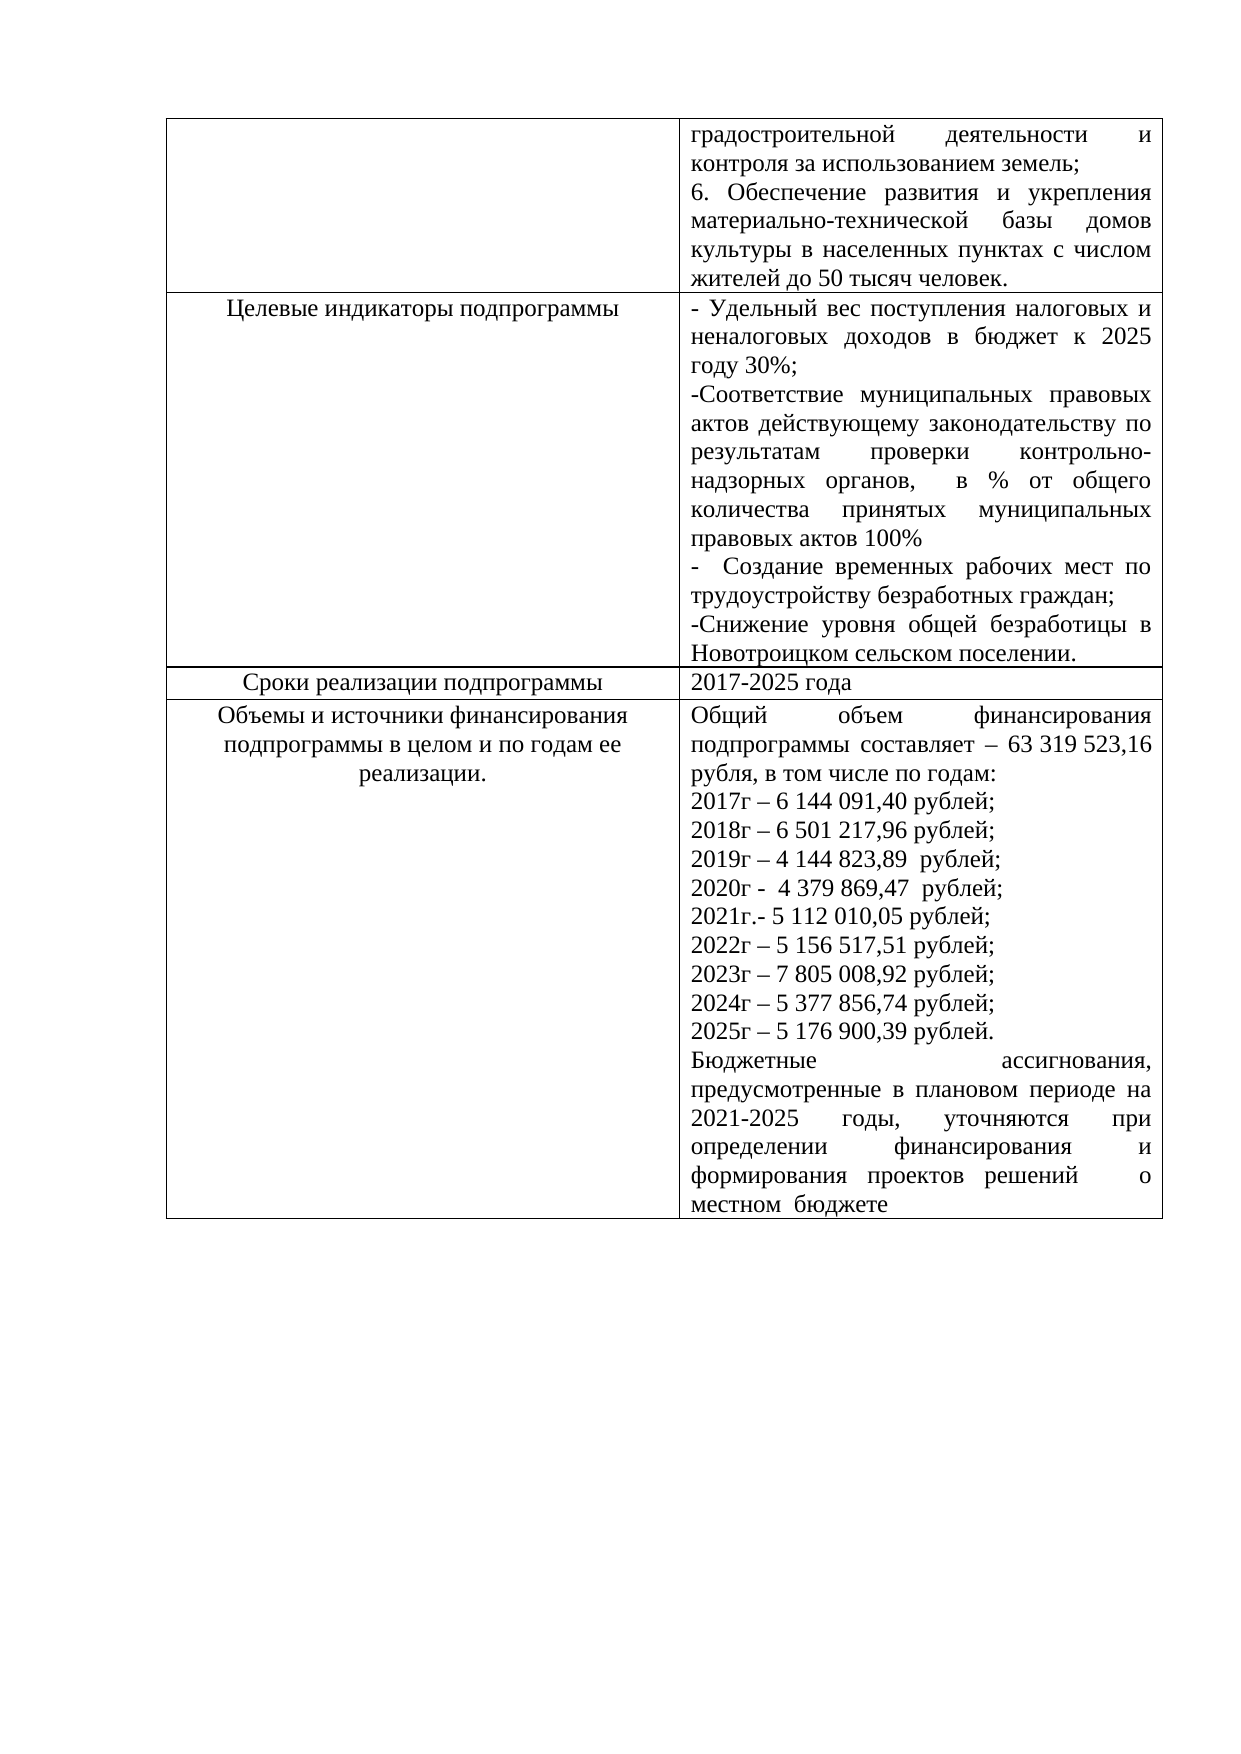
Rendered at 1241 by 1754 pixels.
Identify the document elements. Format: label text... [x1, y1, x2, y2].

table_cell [167, 119, 679, 292]
table_cell 2017-2025 года [680, 668, 1162, 699]
table_cell - Удельный вес поступления налоговых и неналоговых доходов в бюджет к 2025 году 30%; -Соответствие муниципальных правовых актов действующему законодательству по результатам проверки контрольно-надзорных органов, в % от общего количества принятых муниципальных правовых актов 100% - Создание временных рабочих мест по трудоустройству безработных граждан; -Снижение уровня общей безработицы в Новотроицком сельском поселении. [680, 293, 1162, 666]
table_cell Целевые индикаторы подпрограммы [167, 293, 679, 666]
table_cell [680, 119, 1162, 292]
table_cell Объемы и источники финансирования подпрограммы в целом и по годам ее реализации. [167, 700, 679, 1218]
table_cell Сроки реализации подпрограммы [167, 668, 679, 699]
table_cell Общий объем финансирования подпрограммы составляет – 63 319 523,16 рубля, в том числе по годам: 2017г – 6 144 091,40 рублей; 2018г – 6 501 217,96 рублей; 2019г – 4 144 823,89 рублей; 2020г - 4 379 869,47 рублей; 2021г.- 5 112 010,05 рублей; 2022г – 5 156 517,51 рублей; 2023г – 7 805 008,92 рублей; 2024г – 5 377 856,74 рублей; 2025г – 5 176 900,39 рублей. Бюджетные ассигнования, предусмотренные в плановом периоде на 2021-2025 годы, уточняются при определении финансирования и формирования проектов решений о местном бюджете [680, 700, 1162, 1218]
